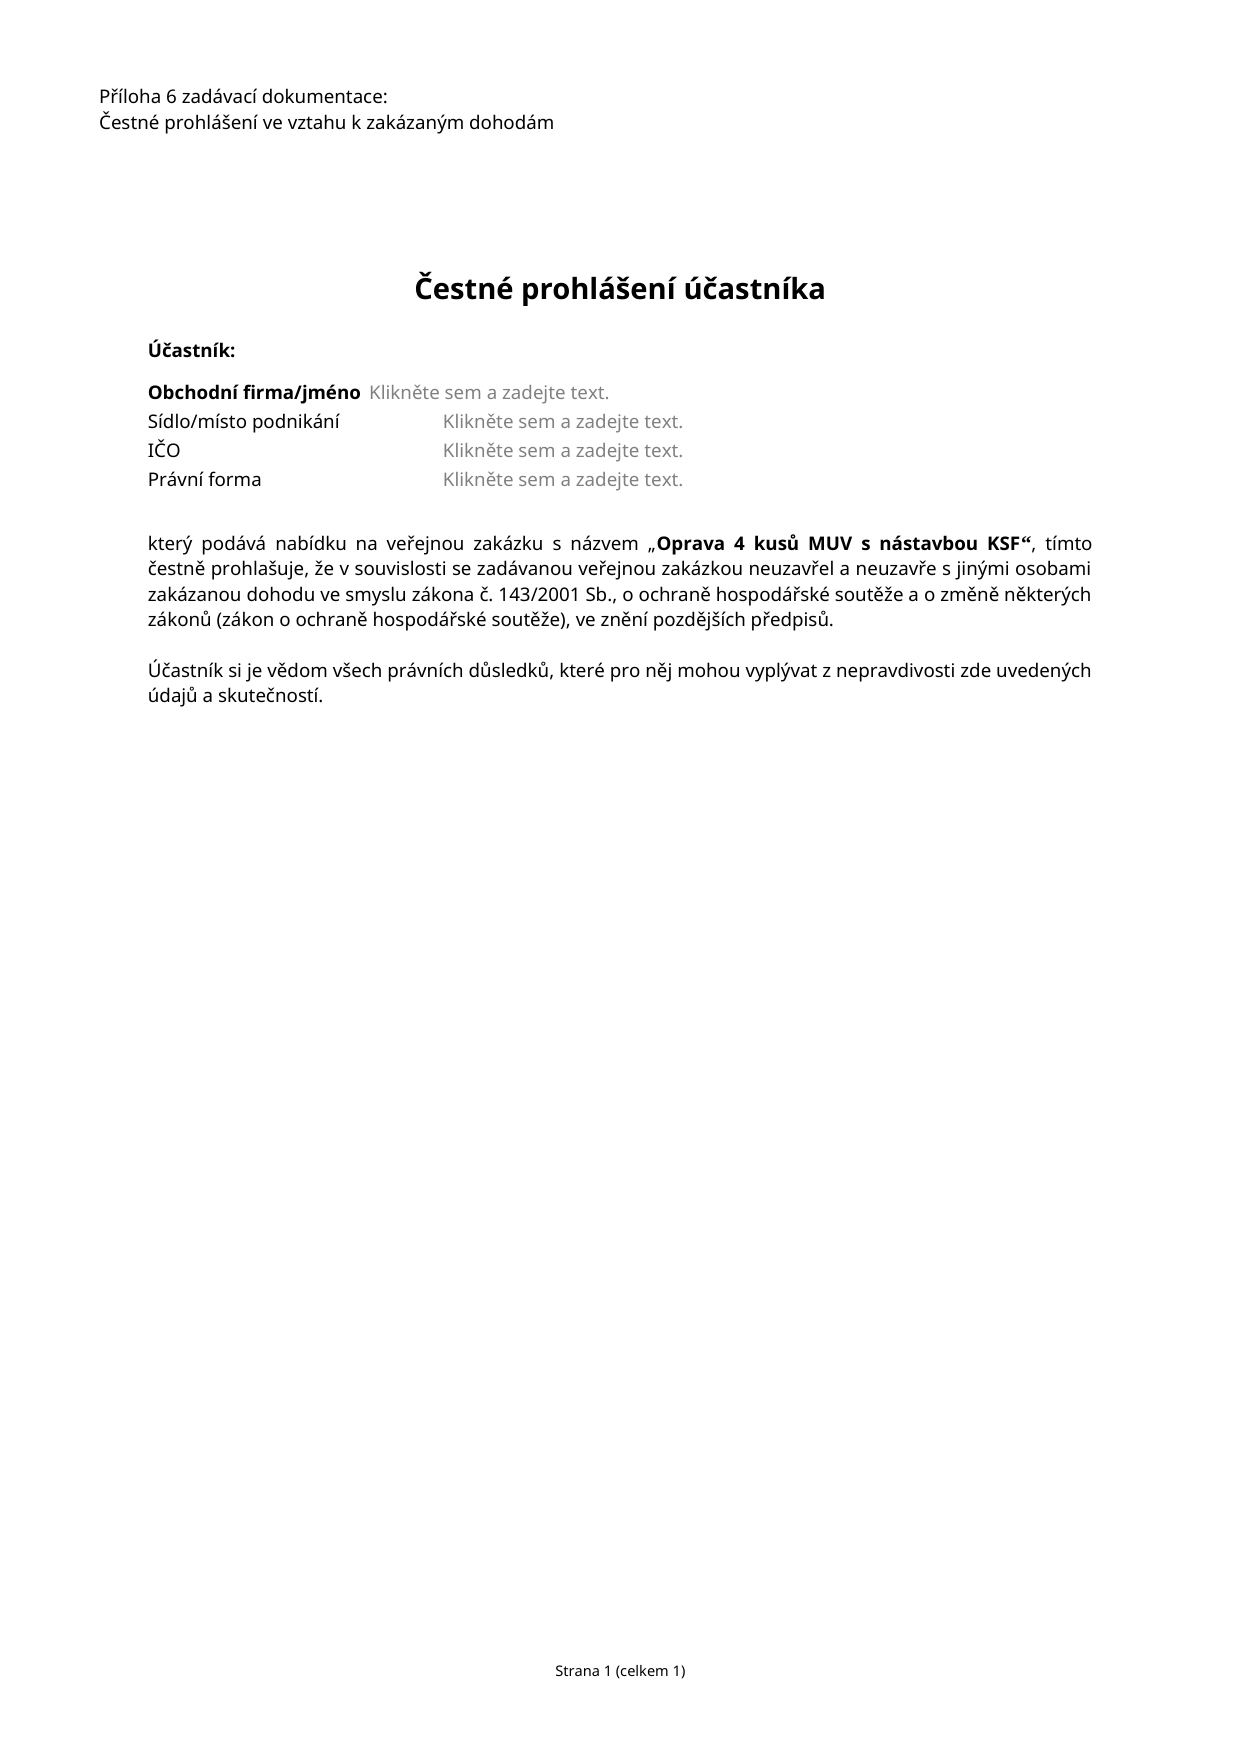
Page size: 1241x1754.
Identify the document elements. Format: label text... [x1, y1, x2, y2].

text Právní forma [148, 463, 1093, 492]
text Sídlo/místo podnikání [148, 405, 1093, 434]
text Účastník: [148, 333, 1093, 364]
text Obchodní firma/jméno [148, 376, 1093, 405]
text který podává nabídku na veřejnou zakázku s názvem „Oprava 4 kusů MUV s nástavbou KSF“, tímto čestně prohlašuje, že v souvislosti se zadávanou veřejnou zakázkou neuzavřel a neuzavře s jinými osobami zakázanou dohodu ve smyslu zákona č. 143/2001 Sb., o ochraně hospodářské soutěže a o změně některých zákonů (zákon o ochraně hospodářské soutěže), ve znění pozdějších předpisů. [148, 530, 1093, 632]
title Čestné prohlášení účastníka [148, 268, 1093, 308]
text Účastník si je vědom všech právních důsledků, které pro něj mohou vyplývat z nepravdivosti zde uvedených údajů a skutečností. [148, 657, 1093, 708]
text IČO [148, 434, 1093, 463]
